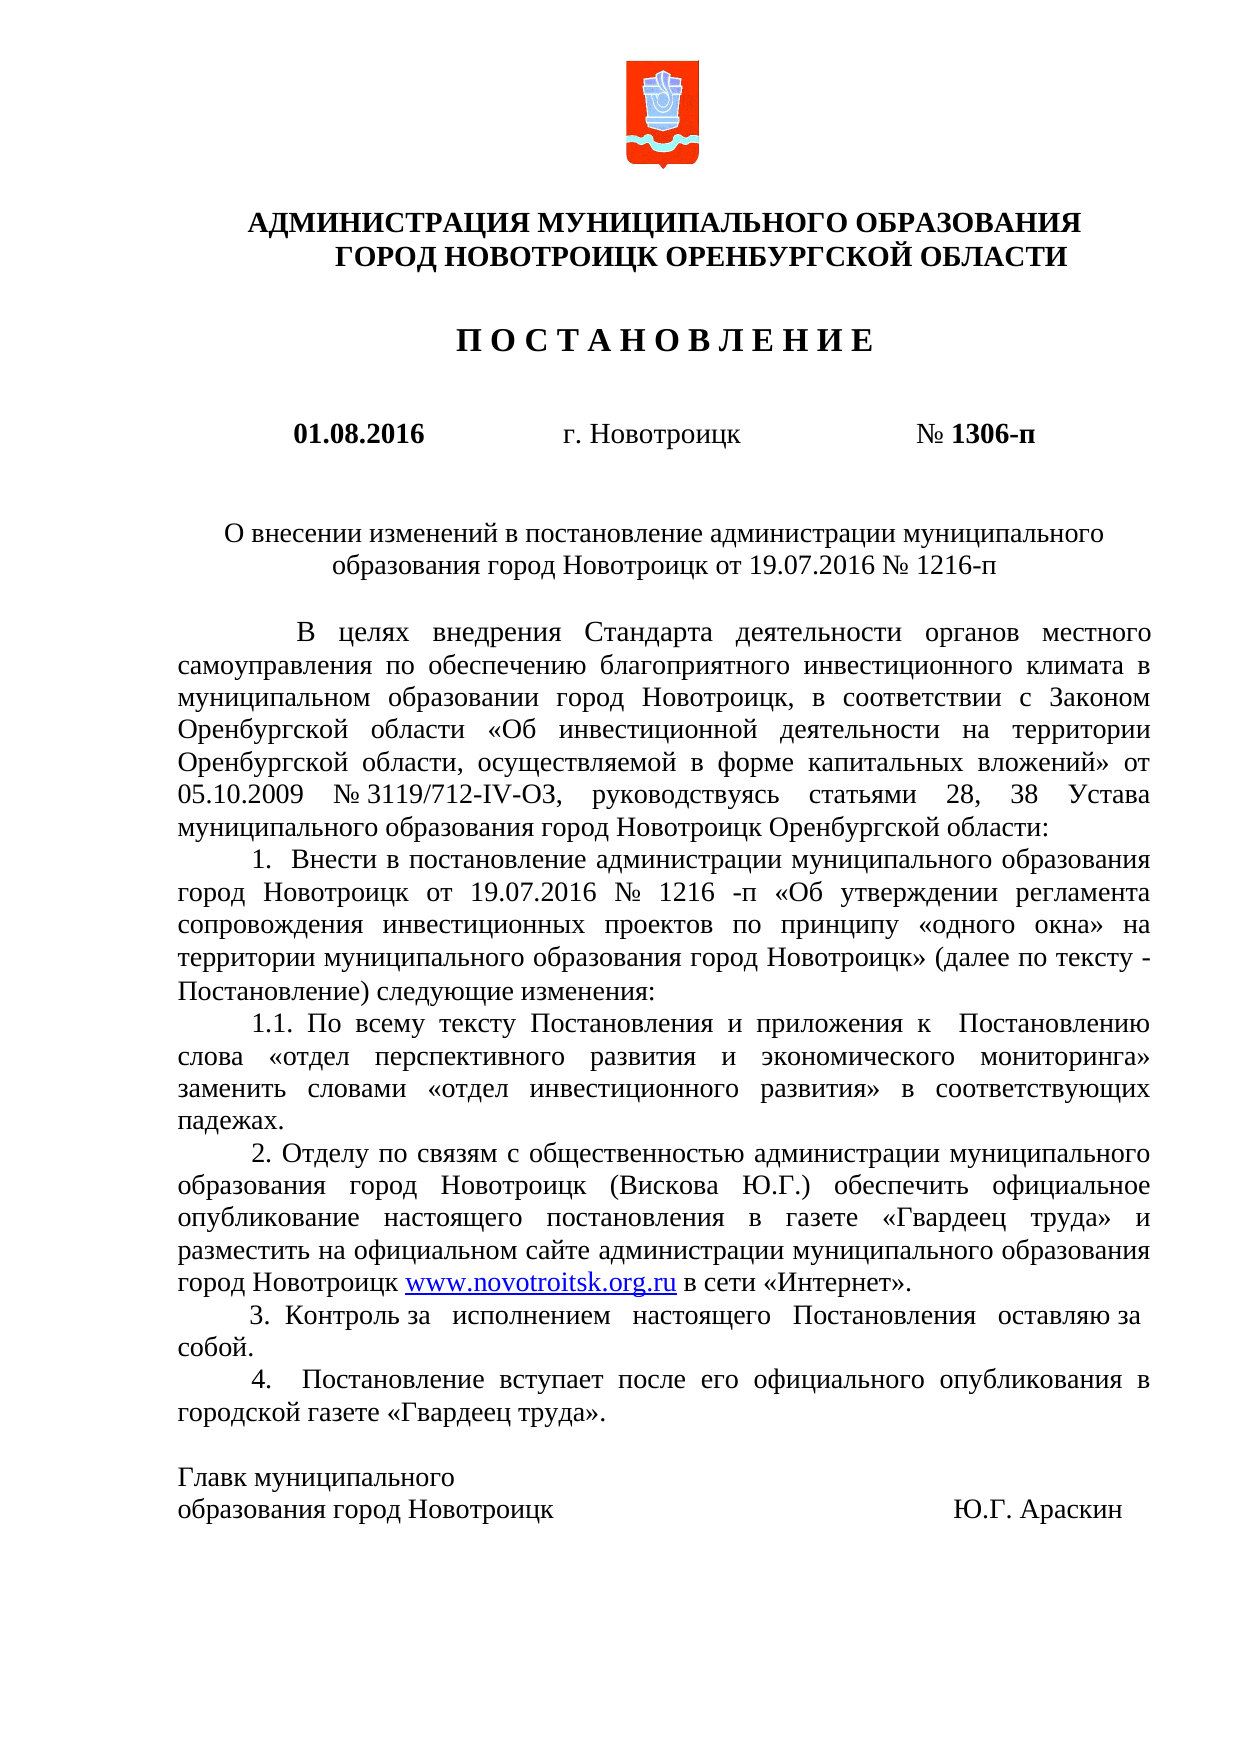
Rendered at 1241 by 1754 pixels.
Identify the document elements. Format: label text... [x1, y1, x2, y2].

text 4. Постановление вступает после его официального опубликования в городской газете «Гвардеец труда». [177, 1362, 1152, 1427]
text 1.1. По всему тексту Постановления и приложения к Постановлению слова «отдел перспективного развития и экономического мониторинга» заменить словами «отдел инвестиционного развития» в соответствующих падежах. [177, 1006, 1152, 1136]
text ГОРОД НОВОТРОИЦК ОРЕНБУРГСКОЙ ОБЛАСТИ [251, 239, 1152, 273]
text П О С Т А Н О В Л Е Н И Е [177, 321, 1152, 359]
text О внесении изменений в постановление администрации муниципального образования город Новотроицк от 19.07.2016 № 1216-п [177, 516, 1152, 581]
text АДМИНИСТРАЦИЯ МУНИЦИПАЛЬНОГО ОБРАЗОВАНИЯ [177, 206, 1152, 239]
text 2. Отделу по связям с общественностью администрации муниципального образования город Новотроицк (Вискова Ю.Г.) обеспечить официальное опубликование настоящего постановления в газете «Гвардеец труда» и разместить на официальном сайте администрации муниципального образования город Новотроицк www.novotroitsk.org.ru в сети «Интернет». [177, 1136, 1152, 1298]
subtitle 01.08.2016 г. Новотроицк № 1306-п [177, 416, 1152, 450]
text Главк муниципального [177, 1460, 1152, 1492]
text 3. Контроль за исполнением настоящего Постановления оставляю за собой. [177, 1298, 1144, 1362]
text В целях внедрения Стандарта деятельности органов местного самоуправления по обеспечению благоприятного инвестиционного климата в муниципальном образовании город Новотроицк, в соответствии с Законом Оренбургской области «Об инвестиционной деятельности на территории Оренбургской области, осуществляемой в форме капитальных вложений» от 05.10.2009 № 3119/712-IV-ОЗ, руководствуясь статьями 28, 38 Устава муниципального образования город Новотроицк Оренбургской области: [177, 614, 1152, 842]
text образования город Новотроицк Ю.Г. Араскин [177, 1492, 1152, 1524]
text 1. Внести в постановление администрации муниципального образования город Новотроицк от 19.07.2016 № 1216 -п «Об утверждении регламента сопровождения инвестиционных проектов по принципу «одного окна» на территории муниципального образования город Новотроицк» (далее по тексту - Постановление) следующие изменения: [177, 842, 1152, 1006]
picture [626, 60, 700, 169]
